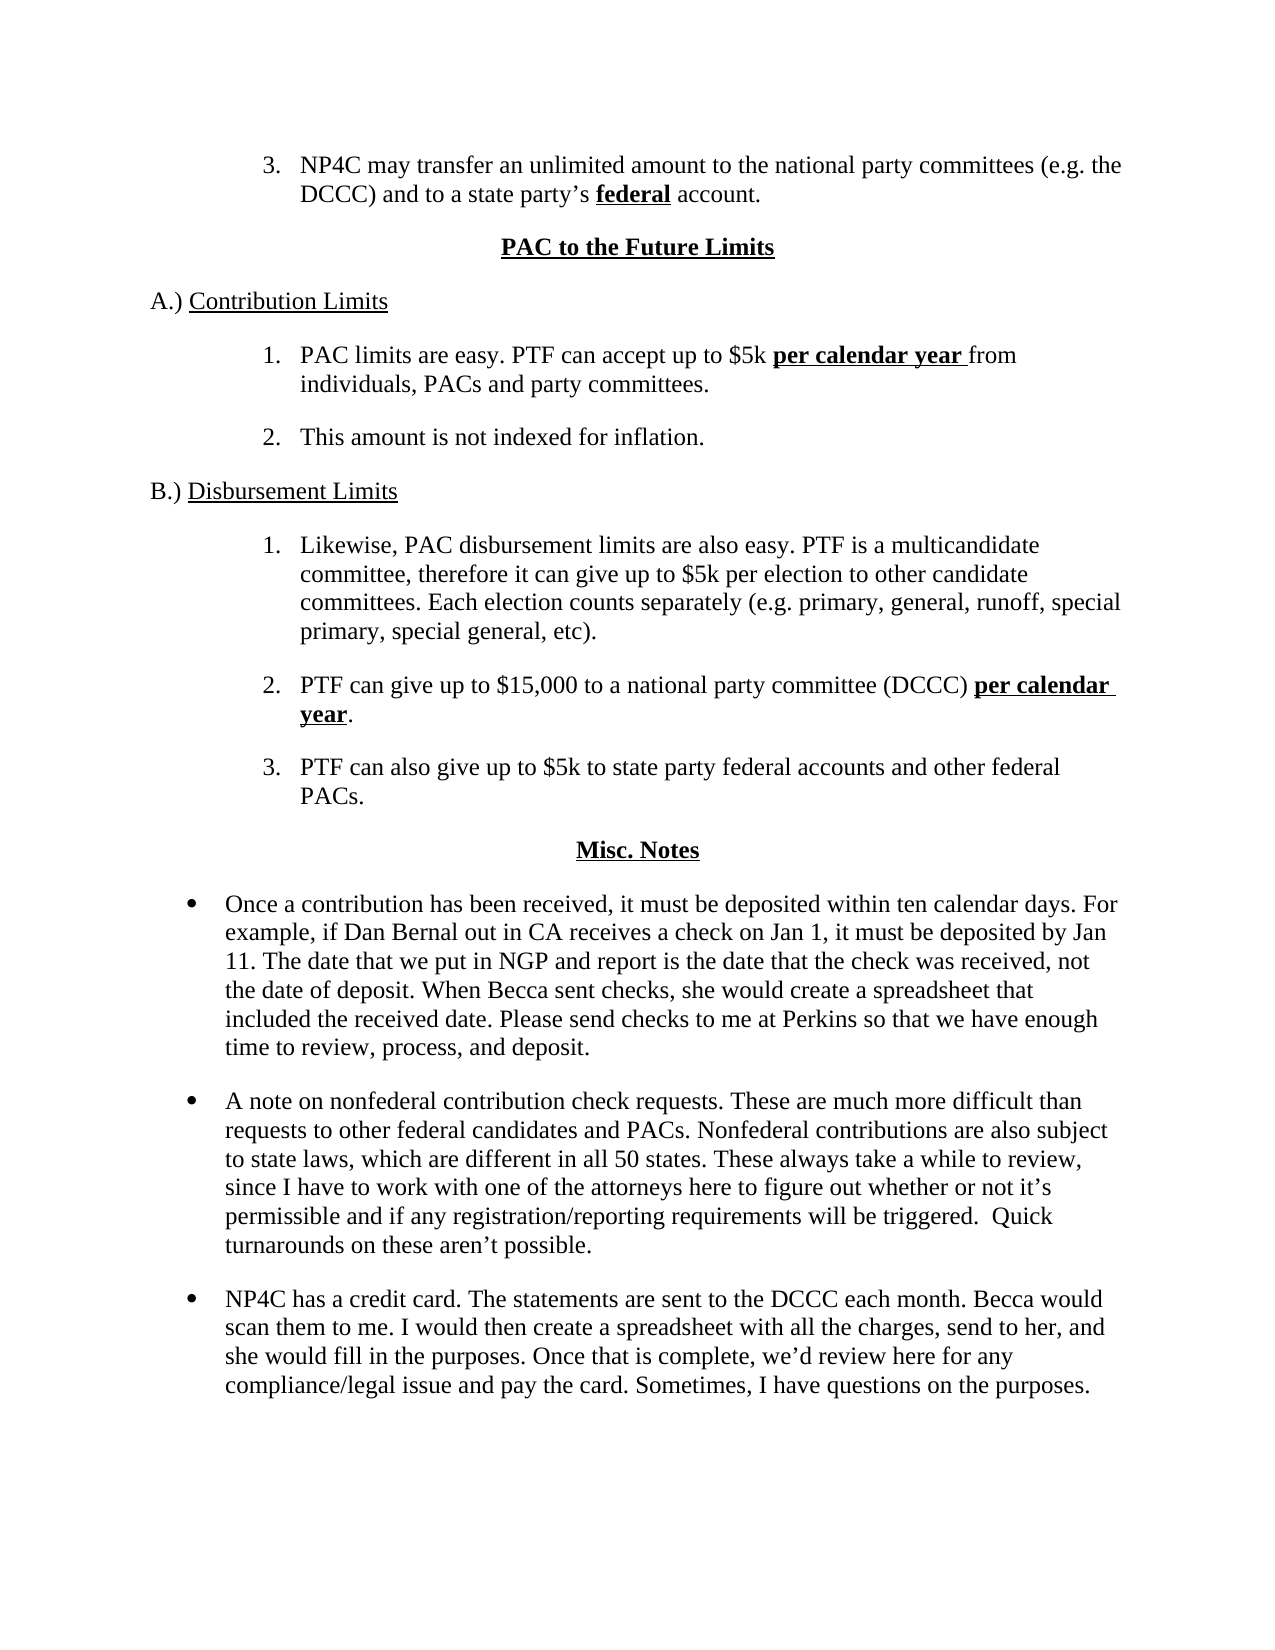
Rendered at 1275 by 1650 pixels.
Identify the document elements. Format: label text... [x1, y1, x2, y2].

list PTF can also give up to $5k to state party federal accounts and other federal PACs. [262, 752, 1125, 810]
text PAC to the Future Limits [150, 232, 1125, 261]
list PAC limits are easy. PTF can accept up to $5k per calendar year from individuals, PACs and party committees. [262, 340, 1125, 397]
text A.) Contribution Limits [150, 286, 1125, 315]
list Once a contribution has been received, it must be deposited within ten calendar days. For example, if Dan Bernal out in CA receives a check on Jan 1, it must be deposited by Jan 11. The date that we put in NGP and report is the date that the check was received, not the date of deposit. When Becca sent checks, she would create a spreadsheet that included the received date. Please send checks to me at Perkins so that we have enough time to review, process, and deposit. [187, 889, 1125, 1061]
list A note on nonfederal contribution check requests. These are much more difficult than requests to other federal candidates and PACs. Nonfederal contributions are also subject to state laws, which are different in all 50 states. These always take a while to review, since I have to work with one of the attorneys here to figure out whether or not it’s permissible and if any registration/reporting requirements will be triggered. Quick turnarounds on these aren’t possible. [187, 1086, 1125, 1259]
text Misc. Notes [150, 835, 1125, 864]
text B.) Disbursement Limits [150, 476, 1125, 505]
list NP4C may transfer an unlimited amount to the national party committees (e.g. the DCCC) and to a state party’s federal account. [262, 150, 1125, 207]
list NP4C has a credit card. The statements are sent to the DCCC each month. Becca would scan them to me. I would then create a spreadsheet with all the charges, send to her, and she would fill in the purposes. Once that is complete, we’d review here for any compliance/legal issue and pay the card. Sometimes, I have questions on the purposes. [187, 1284, 1125, 1399]
list PTF can give up to $15,000 to a national party committee (DCCC) per calendar year. [262, 670, 1125, 727]
list This amount is not indexed for inflation. [262, 422, 1125, 451]
list Likewise, PAC disbursement limits are also easy. PTF is a multicandidate committee, therefore it can give up to $5k per election to other candidate committees. Each election counts separately (e.g. primary, general, runoff, special primary, special general, etc). [262, 530, 1125, 645]
